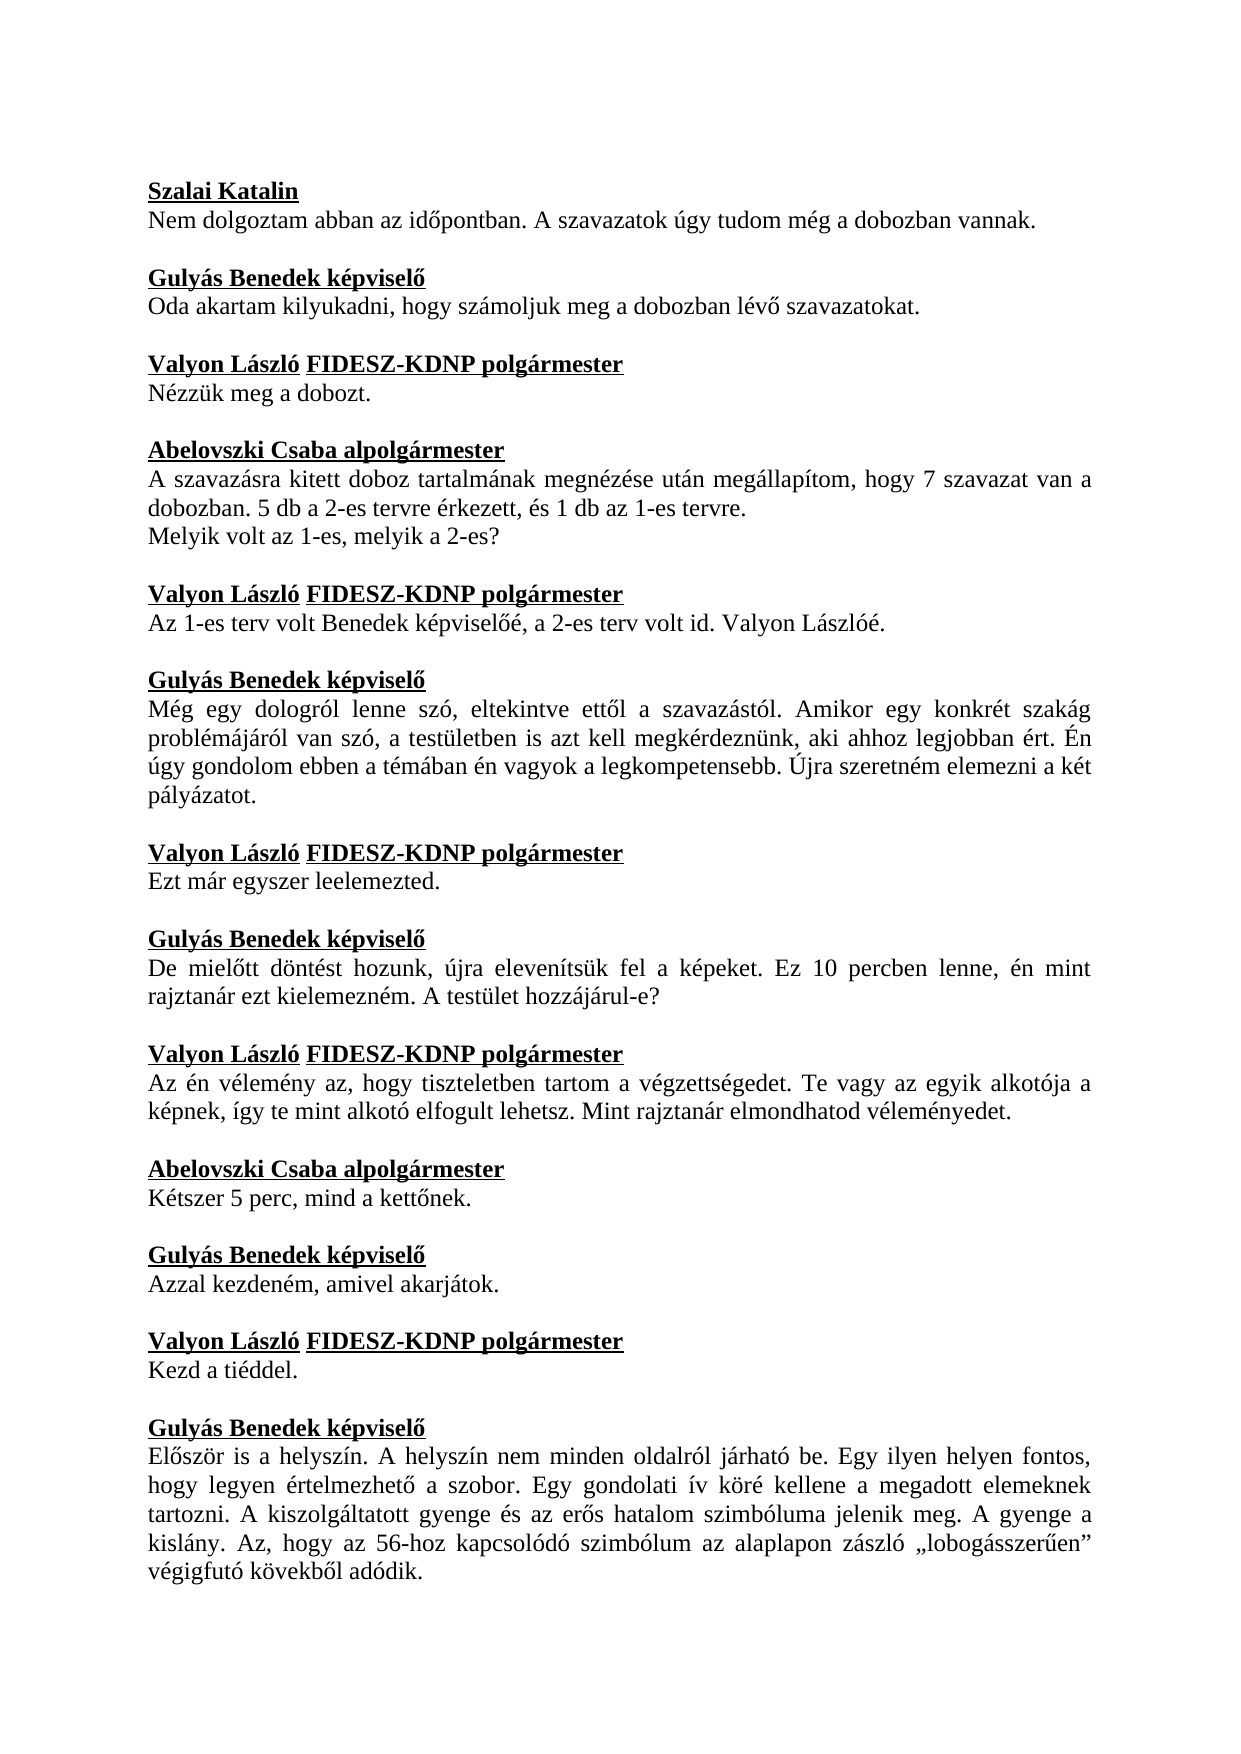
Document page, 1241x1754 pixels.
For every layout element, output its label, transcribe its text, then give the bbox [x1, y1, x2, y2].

text Gulyás Benedek képviselő [148, 665, 1093, 694]
text Az én vélemény az, hogy tiszteletben tartom a végzettségedet. Te vagy az egyik alkotója a képnek, így te mint alkotó elfogult lehetsz. Mint rajztanár elmondhatod véleményedet. [148, 1068, 1093, 1125]
text Az 1-es terv volt Benedek képviselőé, a 2-es terv volt id. Valyon Lászlóé. [148, 608, 1093, 636]
text Valyon László FIDESZ-KDNP polgármester [148, 838, 1093, 866]
text Azzal kezdeném, amivel akarjátok. [148, 1269, 1093, 1298]
text Kezd a tiéddel. [148, 1355, 1093, 1384]
text Valyon László FIDESZ-KDNP polgármester [148, 1039, 1093, 1068]
text Szalai Katalin [148, 176, 1093, 205]
text De mielőtt döntést hozunk, újra elevenítsük fel a képeket. Ez 10 percben lenne, én mint rajztanár ezt kielemezném. A testület hozzájárul-e? [148, 953, 1093, 1010]
text Még egy dologról lenne szó, eltekintve ettől a szavazástól. Amikor egy konkrét szakág problémájáról van szó, a testületben is azt kell megkérdeznünk, aki ahhoz legjobban ért. Én úgy gondolom ebben a témában én vagyok a legkompetensebb. Újra szeretném elemezni a két pályázatot. [148, 694, 1093, 809]
text Valyon László FIDESZ-KDNP polgármester [148, 579, 1093, 608]
text A szavazásra kitett doboz tartalmának megnézése után megállapítom, hogy 7 szavazat van a dobozban. 5 db a 2-es tervre érkezett, és 1 db az 1-es tervre. [148, 464, 1093, 521]
text Ezt már egyszer leelemezted. [148, 866, 1093, 895]
text Valyon László FIDESZ-KDNP polgármester [148, 1326, 1093, 1355]
text Abelovszki Csaba alpolgármester [148, 1154, 1093, 1183]
text Nem dolgoztam abban az időpontban. A szavazatok úgy tudom még a dobozban vannak. [148, 205, 1093, 234]
text Valyon László FIDESZ-KDNP polgármester [148, 349, 1093, 378]
text Először is a helyszín. A helyszín nem minden oldalról járható be. Egy ilyen helyen fontos, hogy legyen értelmezhető a szobor. Egy gondolati ív köré kellene a megadott elemeknek tartozni. A kiszolgáltatott gyenge és az erős hatalom szimbóluma jelenik meg. A gyenge a kislány. Az, hogy az 56-hoz kapcsolódó szimbólum az alaplapon zászló „lobogásszerűen” végigfutó kövekből adódik. [148, 1441, 1093, 1585]
text Gulyás Benedek képviselő [148, 1413, 1093, 1441]
text Gulyás Benedek képviselő [148, 263, 1093, 291]
text Oda akartam kilyukadni, hogy számoljuk meg a dobozban lévő szavazatokat. [148, 291, 1093, 320]
text Gulyás Benedek képviselő [148, 1240, 1093, 1269]
text Nézzük meg a dobozt. [148, 378, 1093, 406]
text Abelovszki Csaba alpolgármester [148, 435, 1093, 464]
text Melyik volt az 1-es, melyik a 2-es? [148, 521, 1093, 550]
text Kétszer 5 perc, mind a kettőnek. [148, 1183, 1093, 1211]
text Gulyás Benedek képviselő [148, 924, 1093, 953]
